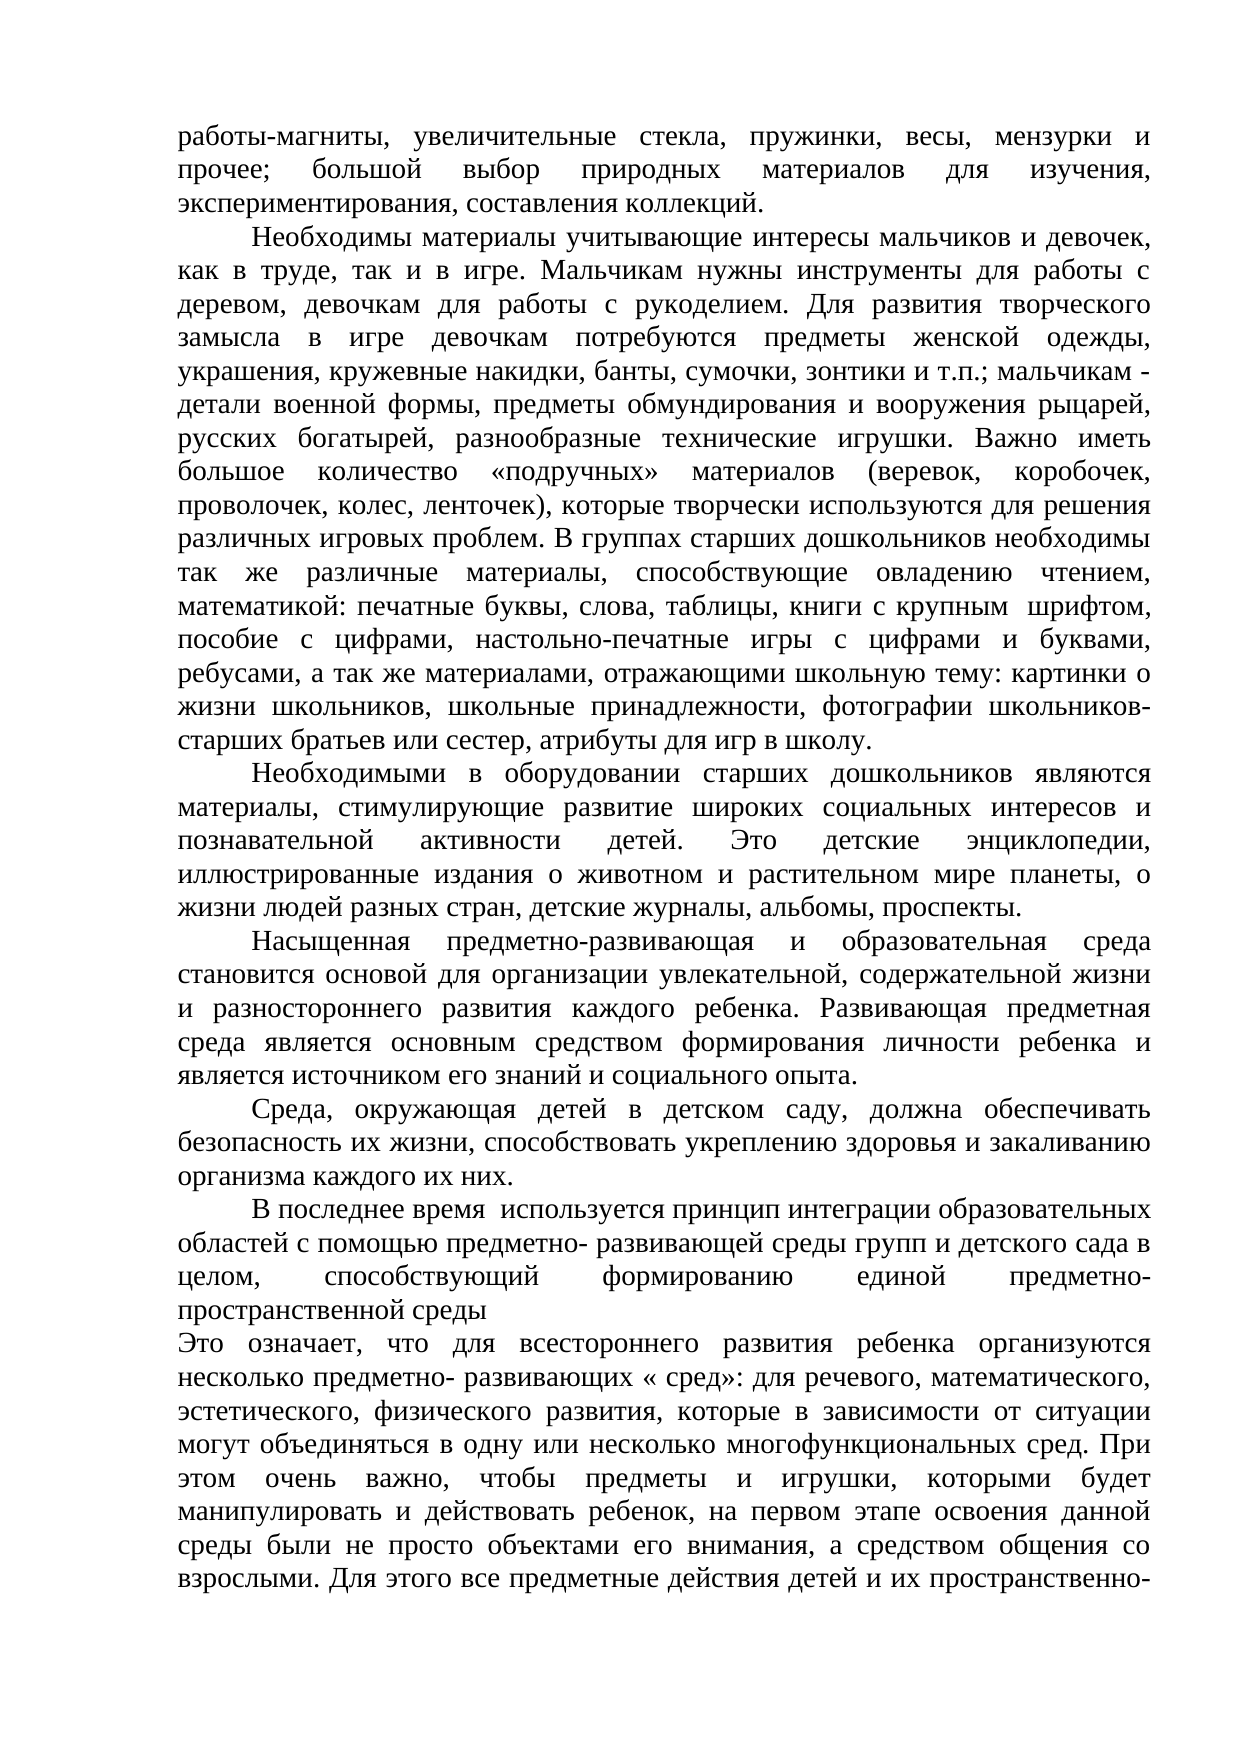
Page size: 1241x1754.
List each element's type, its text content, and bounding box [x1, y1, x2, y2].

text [177, 1326, 1152, 1594]
text Необходимы материалы учитывающие интересы мальчиков и девочек, как в труде, так и в игре. Мальчикам нужны инструменты для работы с деревом, девочкам для работы с рукоделием. Для развития творческого замысла в игре девочкам потребуются предметы женской одежды, украшения, кружевные накидки, банты, сумочки, зонтики и т.п.; мальчикам - детали военной формы, предметы обмундирования и вооружения рыцарей, русских богатырей, разнообразные технические игрушки. Важно иметь большое количество «подручных» материалов (веревок, коробочек, проволочек, колес, ленточек), которые творчески используются для решения различных игровых проблем. В группах старших дошкольников необходимы так же различные материалы, способствующие овладению чтением, математикой: печатные буквы, слова, таблицы, книги с крупным шрифтом, пособие с цифрами, настольно-печатные игры с цифрами и буквами, ребусами, а так же материалами, отражающими школьную тему: картинки о жизни школьников, школьные принадлежности, фотографии школьников-старших братьев или сестер, атрибуты для игр в школу. [177, 219, 1152, 755]
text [177, 118, 1152, 219]
text Насыщенная предметно-развивающая и образовательная среда становится основой для организации увлекательной, содержательной жизни и разностороннего развития каждого ребенка. Развивающая предметная среда является основным средством формирования личности ребенка и является источником его знаний и социального опыта. [177, 923, 1152, 1091]
text Необходимыми в оборудовании старших дошкольников являются материалы, стимулирующие развитие широких социальных интересов и познавательной активности детей. Это детские энциклопедии, иллюстрированные издания о животном и растительном мире планеты, о жизни людей разных стран, детские журналы, альбомы, проспекты. [177, 755, 1152, 923]
text Среда, окружающая детей в детском саду, должна обеспечивать безопасность их жизни, способствовать укреплению здоровья и закаливанию организма каждого их них. [177, 1091, 1152, 1191]
text В последнее время используется принцип интеграции образовательных областей с помощью предметно- развивающей среды групп и детского сада в целом, способствующий формированию единой предметно- пространственной среды [177, 1191, 1152, 1326]
